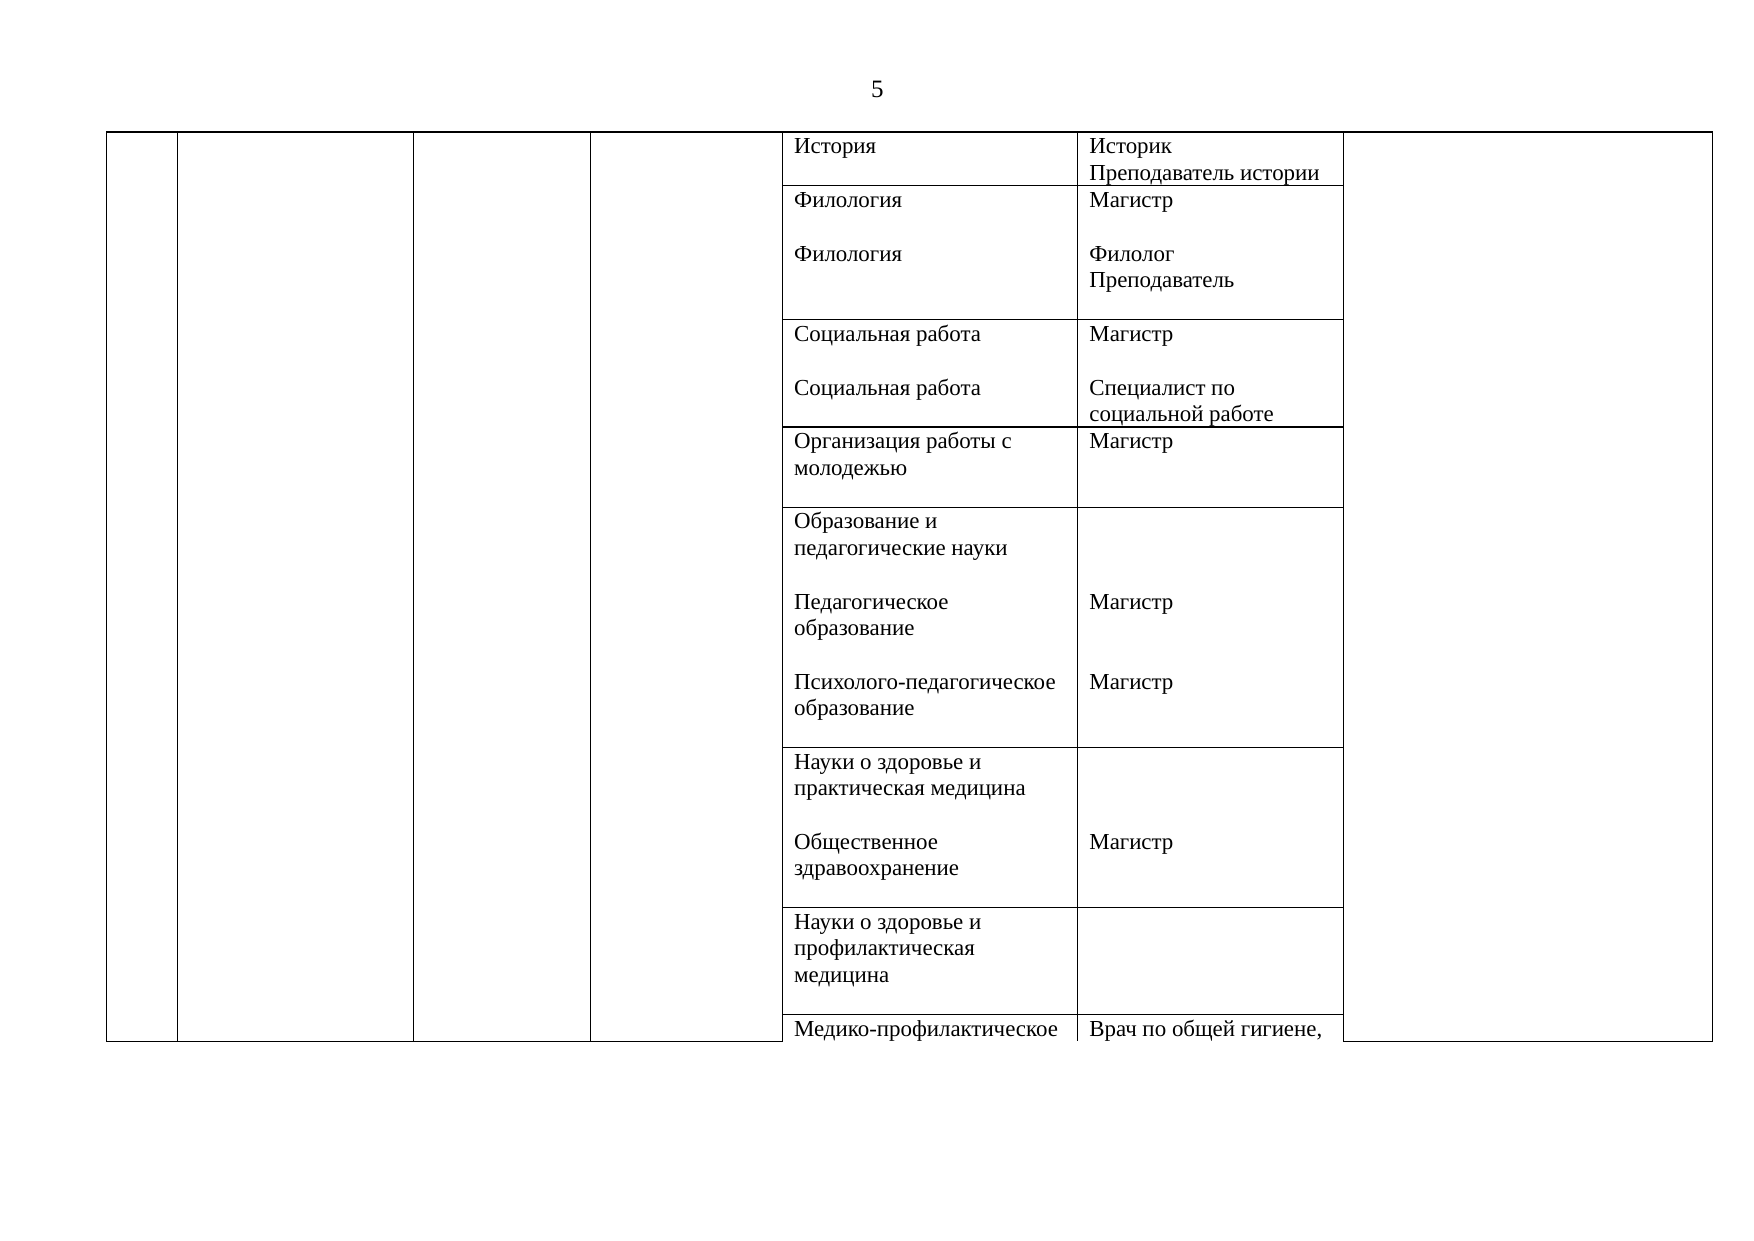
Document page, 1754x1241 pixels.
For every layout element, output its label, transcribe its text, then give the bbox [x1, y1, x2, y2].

table_cell Магистр [1078, 587, 1343, 667]
table_cell Психолого-педагогическое образование [783, 667, 1077, 747]
table_cell Образование и педагогические науки [783, 508, 1077, 587]
table_cell Магистр [1078, 428, 1343, 507]
table_cell Филология [783, 186, 1077, 239]
table_cell Организация работы с молодежью [783, 428, 1077, 507]
table_cell Историк Преподаватель истории [1078, 133, 1343, 185]
table_cell [1078, 748, 1343, 827]
table_cell Филолог Преподаватель [1078, 239, 1343, 319]
table_cell Магистр [1078, 667, 1343, 747]
table_cell Магистр [1078, 320, 1343, 373]
table_cell Педагогическое образование [783, 587, 1077, 667]
table_cell Общественное здравоохранение [783, 827, 1077, 907]
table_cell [1078, 1015, 1343, 1041]
table_cell Специалист по социальной работе [1078, 373, 1343, 426]
table_cell Науки о здоровье и профилактическая медицина [783, 908, 1077, 1013]
table_cell [1078, 508, 1343, 587]
table_cell История [783, 133, 1077, 185]
table_cell Магистр [1078, 827, 1343, 907]
table_cell Социальная работа [783, 373, 1077, 426]
table_cell Филология [783, 239, 1077, 319]
table_cell Магистр [1078, 186, 1343, 239]
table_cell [783, 1015, 1077, 1041]
table_cell Науки о здоровье и практическая медицина [783, 748, 1077, 827]
table_cell [1078, 908, 1343, 1013]
table_cell Социальная работа [783, 320, 1077, 373]
